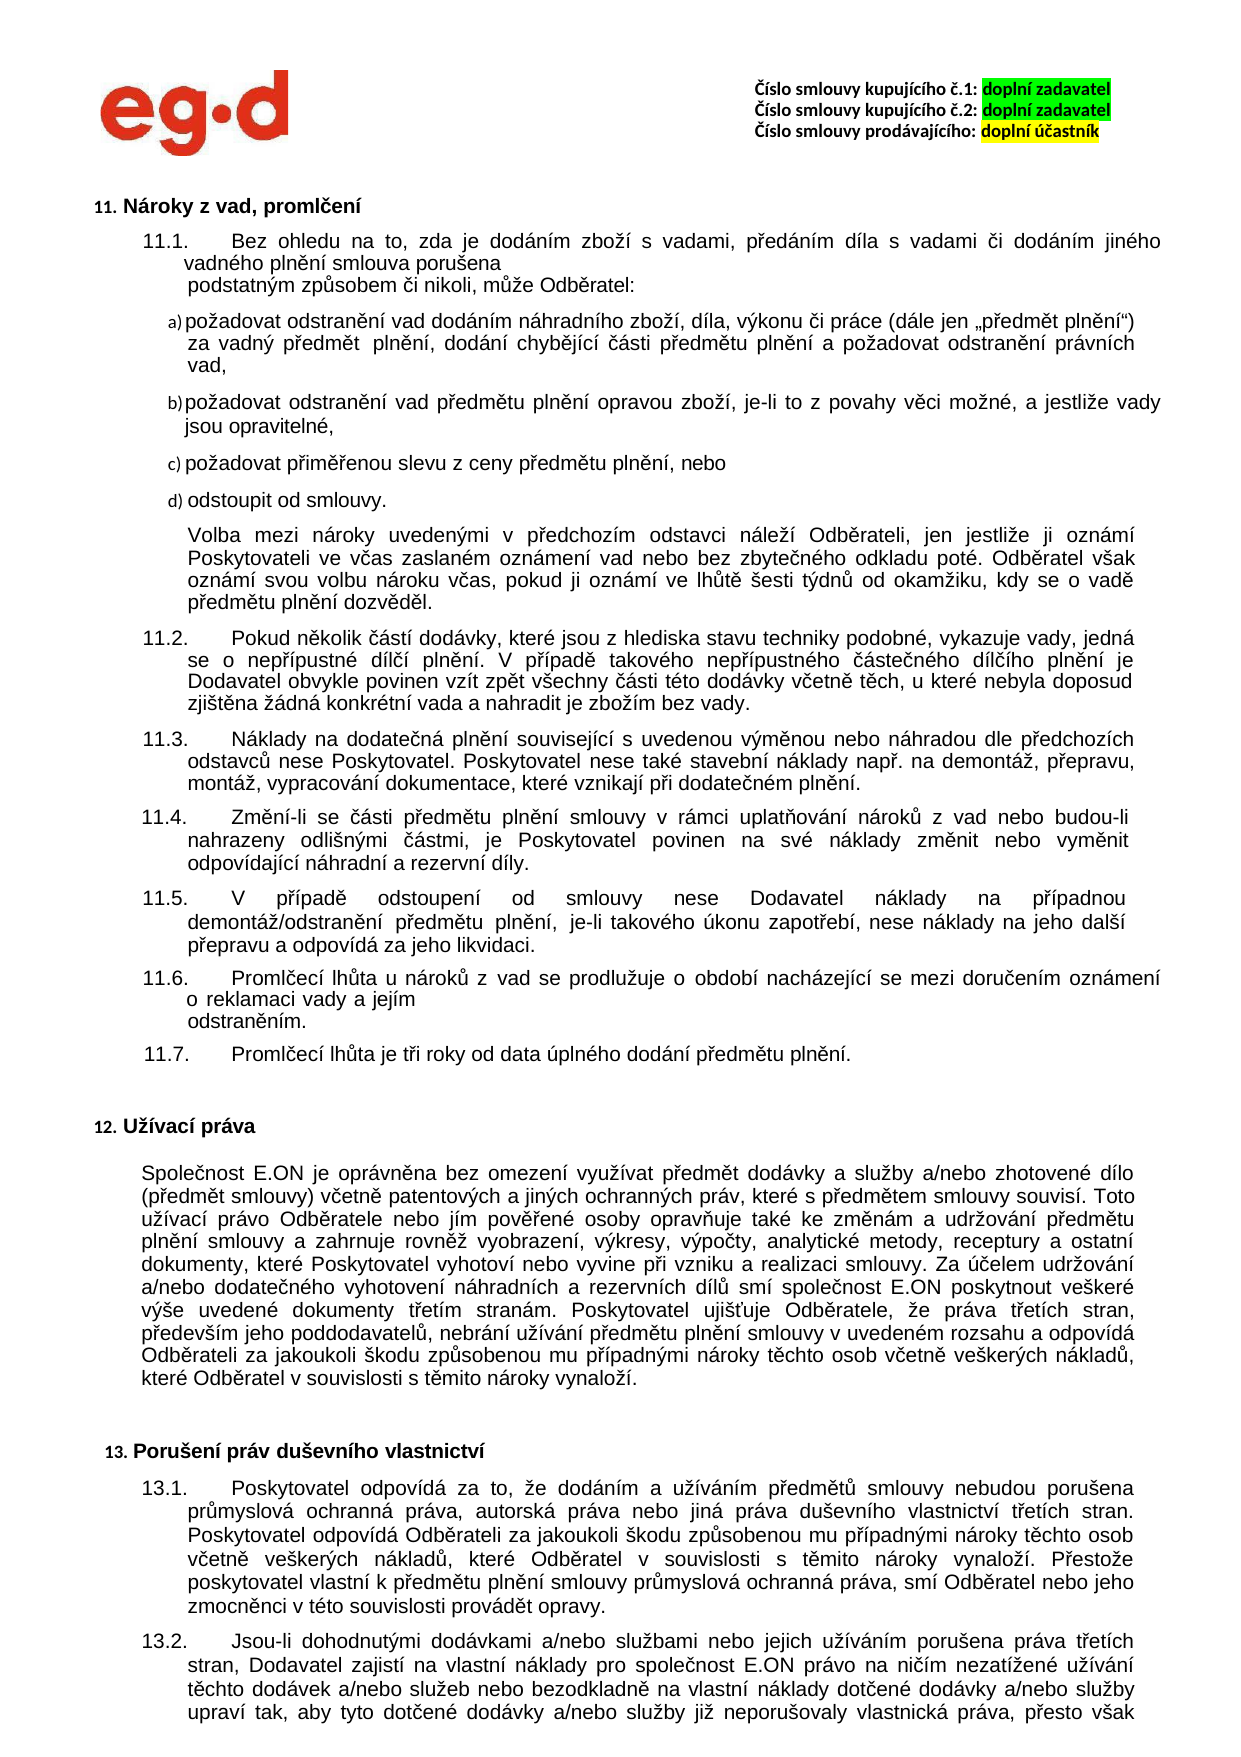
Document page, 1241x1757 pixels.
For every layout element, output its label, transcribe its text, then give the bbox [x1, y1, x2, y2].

list Promlčecí lhůta je tři roky od data úplného dodání předmětu plnění. [143, 1042, 1161, 1066]
list Promlčecí lhůta u nároků z vad se prodlužuje o období nacházející se mezi doručením oznámení o reklamaci vady a jejím [142, 968, 1161, 1011]
text Volba mezi nároky uvedenými v předchozím odstavci náleží Odběrateli, jen jestliže ji oznámí Poskytovateli ve včas zaslaném oznámení vad nebo bez zbytečného odkladu poté. Odběratel však oznámí svou volbu nároku včas, pokud ji oznámí ve lhůtě šesti týdnů od okamžiku, kdy se o vadě předmětu plnění dozvěděl. [187, 525, 1136, 613]
text podstatným způsobem či nikoli, může Odběratel: [187, 275, 1161, 297]
subtitle Užívací práva [93, 1114, 1161, 1138]
text Společnost E.ON je oprávněna bez omezení využívat předmět dodávky a služby a/nebo zhotovené dílo (předmět smlouvy) včetně patentových a jiných ochranných práv, které s předmětem smlouvy souvisí. Toto užívací právo Odběratele nebo jím pověřené osoby opravňuje také ke změnám a udržování předmětu plnění smlouvy a zahrnuje rovněž vyobrazení, výkresy, výpočty, analytické metody, receptury a ostatní dokumenty, které Poskytovatel vyhotoví nebo vyvine při vzniku a realizaci smlouvy. Za účelem udržování a/nebo dodatečného vyhotovení náhradních a rezervních dílů smí společnost E.ON poskytnout veškeré výše uvedené dokumenty třetím stranám. Poskytovatel ujišťuje Odběratele, že práva třetích stran, především jeho poddodavatelů, nebrání užívání předmětu plnění smlouvy v uvedeném rozsahu a odpovídá Odběrateli za jakoukoli škodu způsobenou mu případnými nároky těchto osob včetně veškerých nákladů, které Odběratel v souvislosti s těmito nároky vynaloží. [141, 1162, 1135, 1390]
list požadovat odstranění vad dodáním náhradního zboží, díla, výkonu či práce (dále jen „předmět plnění“) za vadný předmět plnění, dodání chybějící části předmětu plnění a požadovat odstranění právních vad, [168, 310, 1137, 377]
list odstoupit od smlouvy. [168, 488, 1161, 512]
subtitle Nároky z vad, promlčení [93, 193, 1161, 218]
list požadovat přiměřenou slevu z ceny předmětu plnění, nebo [168, 451, 1161, 475]
list Poskytovatel odpovídá za to, že dodáním a užíváním předmětů smlouvy nebudou porušena průmyslová ochranná práva, autorská práva nebo jiná práva duševního vlastnictví třetích stran. Poskytovatel odpovídá Odběrateli za jakoukoli škodu způsobenou mu případnými nároky těchto osob včetně veškerých nákladů, které Odběratel v souvislosti s těmito nároky vynaloží. Přestože poskytovatel vlastní k předmětu plnění smlouvy průmyslová ochranná práva, smí Odběratel nebo jeho zmocněnci v této souvislosti provádět opravy. [141, 1476, 1135, 1617]
picture [100, 70, 289, 156]
list požadovat odstranění vad předmětu plnění opravou zboží, je-li to z povahy věci možné, a jestliže vady jsou opravitelné, [167, 390, 1161, 438]
list Změní-li se části předmětu plnění smlouvy v rámci uplatňování nároků z vad nebo budou-li nahrazeny odlišnými částmi, je Poskytovatel povinen na své náklady změnit nebo vyměnit odpovídající náhradní a rezervní díly. [141, 806, 1130, 875]
list V případě odstoupení od smlouvy nese Dodavatel náklady na případnou demontáž/odstranění předmětu plnění, je-li takového úkonu zapotřebí, nese náklady na jeho další přepravu a odpovídá za jeho likvidaci. [142, 886, 1126, 957]
list Náklady na dodatečná plnění související s uvedenou výměnou nebo náhradou dle předchozích odstavců nese Poskytovatel. Poskytovatel nese také stavební náklady např. na demontáž, přepravu, montáž, vypracování dokumentace, které vznikají při dodatečném plnění. [142, 728, 1136, 795]
list Bez ohledu na to, zda je dodáním zboží s vadami, předáním díla s vadami či dodáním jiného vadného plnění smlouva porušena [142, 230, 1161, 275]
text odstraněním. [187, 1011, 1161, 1033]
subtitle Porušení práv duševního vlastnictví [104, 1439, 1161, 1463]
list Pokud několik částí dodávky, které jsou z hlediska stavu techniky podobné, vykazuje vady, jedná se o nepřípustné dílčí plnění. V případě takového nepřípustného částečného dílčího plnění je Dodavatel obvykle povinen vzít zpět všechny části této dodávky včetně těch, u které nebyla doposud zjištěna žádná konkrétní vada a nahradit je zbožím bez vady. [142, 628, 1134, 715]
